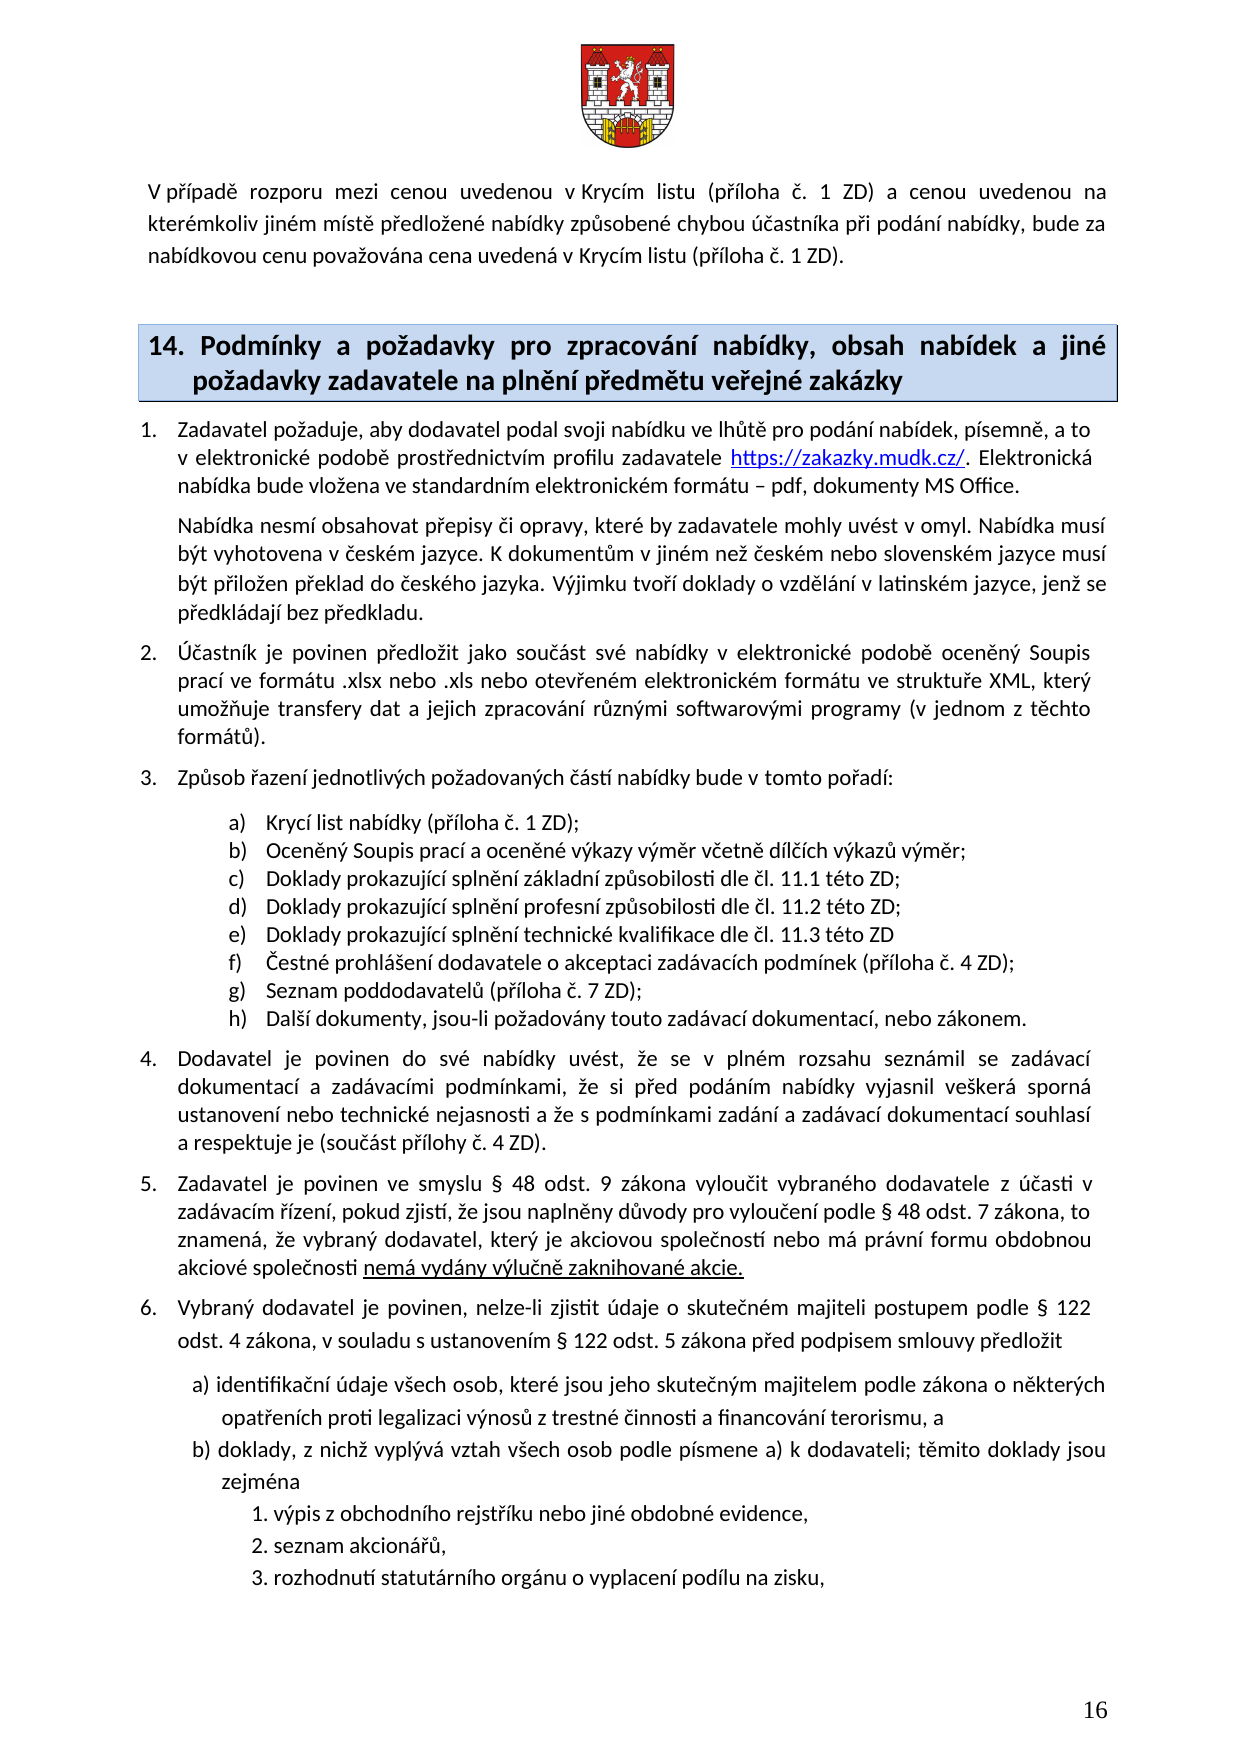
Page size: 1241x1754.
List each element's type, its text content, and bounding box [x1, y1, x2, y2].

list Čestné prohlášení dodavatele o akceptaci zadávacích podmínek (příloha č. 4 ZD); [228, 948, 1107, 976]
list Krycí list nabídky (příloha č. 1 ZD); [228, 808, 1107, 836]
list Doklady prokazující splnění základní způsobilosti dle čl. 11.1 této ZD; [228, 864, 1107, 892]
list Oceněný Soupis prací a oceněné výkazy výměr včetně dílčích výkazů výměr; [228, 836, 1107, 864]
text 1. výpis z obchodního rejstříku nebo jiné obdobné evidence, [251, 1499, 1137, 1527]
list Zadavatel požaduje, aby dodavatel podal svoji nabídku ve lhůtě pro podání nabídek, písemně, a to v elektronické podobě prostřednictvím profilu zadavatele https://zakazky.mudk.cz/. Elektronická nabídka bude vložena ve standardním elektronickém formátu – pdf, dokumenty MS Office. [140, 415, 1093, 499]
list Vybraný dodavatel je povinen, nelze-li zjistit údaje o skutečném majiteli postupem podle § 122 odst. 4 zákona, v souladu s ustanovením § 122 odst. 5 zákona před podpisem smlouvy předložit [140, 1293, 1093, 1354]
text V případě rozporu mezi cenou uvedenou v Krycím listu (příloha č. 1 ZD) a cenou uvedenou na kterémkoliv jiném místě předložené nabídky způsobené chybou účastníka při podání nabídky, bude za nabídkovou cenu považována cena uvedená v Krycím listu (příloha č. 1 ZD). [148, 177, 1107, 269]
text 2. seznam akcionářů, [251, 1531, 1137, 1559]
picture [580, 44, 675, 148]
list Doklady prokazující splnění profesní způsobilosti dle čl. 11.2 této ZD; [228, 892, 1107, 920]
list Další dokumenty, jsou-li požadovány touto zadávací dokumentací, nebo zákonem. [228, 1004, 1107, 1032]
list Doklady prokazující splnění technické kvalifikace dle čl. 11.3 této ZD [228, 920, 1107, 948]
text Nabídka nesmí obsahovat přepisy či opravy, které by zadavatele mohly uvést v omyl. Nabídka musí být vyhotovena v českém jazyce. K dokumentům v jiném než českém nebo slovenském jazyce musí být přiložen překlad do českého jazyka. Výjimku tvoří doklady o vzdělání v latinském jazyce, jenž se předkládají bez předkladu. [177, 511, 1107, 626]
list Způsob řazení jednotlivých požadovaných částí nabídky bude v tomto pořadí: [140, 763, 1093, 791]
list Zadavatel je povinen ve smyslu § 48 odst. 9 zákona vyloučit vybraného dodavatele z účasti v zadávacím řízení, pokud zjistí, že jsou naplněny důvody pro vyloučení podle § 48 odst. 7 zákona, to znamená, že vybraný dodavatel, který je akciovou společností nebo má právní formu obdobnou akciové společnosti nemá vydány výlučně zaknihované akcie. [140, 1169, 1093, 1281]
list Účastník je povinen předložit jako součást své nabídky v elektronické podobě oceněný Soupis prací ve formátu .xlsx nebo .xls nebo otevřeném elektronickém formátu ve struktuře XML, který umožňuje transfery dat a jejich zpracování různými softwarovými programy (v jednom z těchto formátů). [140, 638, 1093, 751]
subtitle 14. Podmínky a požadavky pro zpracování nabídky, obsah nabídek a jiné požadavky zadavatele na plnění předmětu veřejné zakázky [139, 325, 1116, 400]
list Dodavatel je povinen do své nabídky uvést, že se v plném rozsahu seznámil se zadávací dokumentací a zadávacími podmínkami, že si před podáním nabídky vyjasnil veškerá sporná ustanovení nebo technické nejasnosti a že s podmínkami zadání a zadávací dokumentací souhlasí a respektuje je (součást přílohy č. 4 ZD). [140, 1044, 1093, 1156]
text b) doklady, z nichž vyplývá vztah všech osob podle písmene a) k dodavateli; těmito doklady jsou zejména [192, 1435, 1107, 1495]
text a) identifikační údaje všech osob, které jsou jeho skutečným majitelem podle zákona o některých opatřeních proti legalizaci výnosů z trestné činnosti a financování terorismu, a [192, 1370, 1107, 1431]
list Seznam poddodavatelů (příloha č. 7 ZD); [228, 976, 1107, 1004]
text 3. rozhodnutí statutárního orgánu o vyplacení podílu na zisku, [251, 1563, 1137, 1592]
